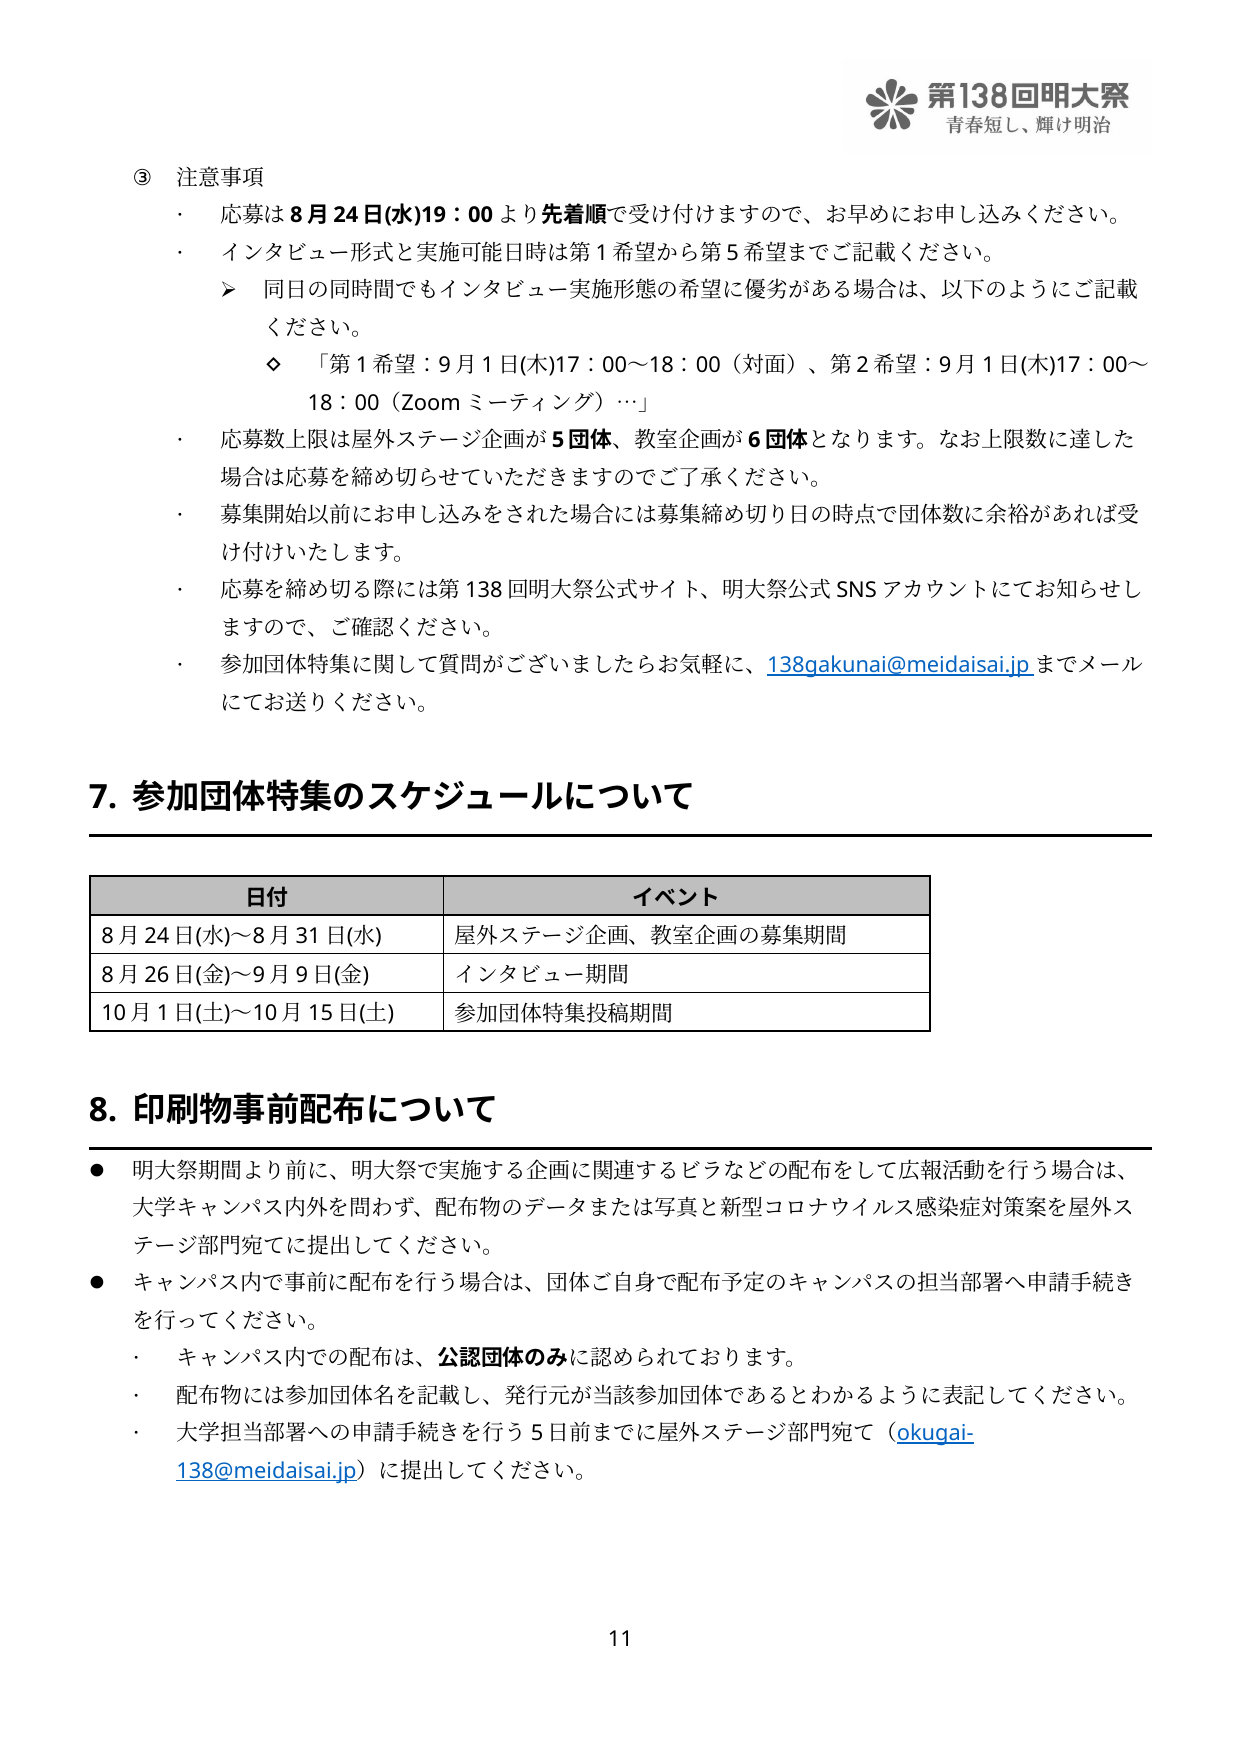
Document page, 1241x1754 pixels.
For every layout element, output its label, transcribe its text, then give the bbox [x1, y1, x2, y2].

table_header 日付 [91, 877, 443, 914]
list インタビュー形式と実施可能日時は第1希望から第5希望までご記載ください。 [176, 232, 1152, 269]
list 明大祭期間より前に、明大祭で実施する企画に関連するビラなどの配布をして広報活動を行う場合は、大学キャンパス内外を問わず、配布物のデータまたは写真と新型コロナウイルス感染症対策案を屋外ステージ部門宛てに提出してください。 [89, 1150, 1152, 1262]
list 応募は8月24日(水)19：00より先着順で受け付けますので、お早めにお申し込みください。 [176, 194, 1152, 232]
table_cell 屋外ステージ企画、教室企画の募集期間 [444, 916, 929, 953]
list 参加団体特集に関して質問がございましたらお気軽に、138gakunai@meidaisai.jpまでメールにてお送りください。 [176, 644, 1152, 719]
list 印刷物事前配布について [89, 1070, 1152, 1147]
list キャンパス内での配布は、公認団体のみに認められております。 [132, 1337, 1152, 1375]
table_cell 参加団体特集投稿期間 [444, 993, 929, 1030]
list 参加団体特集のスケジュールについて [89, 757, 1152, 834]
list キャンパス内で事前に配布を行う場合は、団体ご自身で配布予定のキャンパスの担当部署へ申請手続きを行ってください。 [89, 1262, 1152, 1337]
table_cell インタビュー期間 [444, 954, 929, 992]
list 同日の同時間でもインタビュー実施形態の希望に優劣がある場合は、以下のようにご記載ください。 [220, 269, 1152, 344]
list 「第1希望：9月1日(木)17：00～18：00（対面）、第2希望：9月1日(木)17：00～18：00（Zoomミーティング）…」 [264, 344, 1152, 419]
list 大学担当部署への申請手続きを行う5日前までに屋外ステージ部門宛て（okugai-138@meidaisai.jp）に提出してください。 [132, 1412, 1152, 1487]
list 配布物には参加団体名を記載し、発行元が当該参加団体であるとわかるように表記してください。 [132, 1375, 1152, 1412]
table_cell 8月26日(金)～9月9日(金) [91, 954, 443, 992]
table_cell 8月24日(水)～8月31日(水) [91, 916, 443, 953]
list 注意事項 [132, 157, 1152, 194]
table_header イベント [444, 877, 929, 914]
list 募集開始以前にお申し込みをされた場合には募集締め切り日の時点で団体数に余裕があれば受け付けいたします。 [176, 494, 1152, 569]
list 応募を締め切る際には第138回明大祭公式サイト、明大祭公式SNSアカウントにてお知らせしますので、ご確認ください。 [176, 569, 1152, 644]
list 応募数上限は屋外ステージ企画が5団体、教室企画が6団体となります。なお上限数に達した場合は応募を締め切らせていただきますのでご了承ください。 [176, 419, 1152, 494]
table_cell 10月1日(土)～10月15日(土) [91, 993, 443, 1030]
